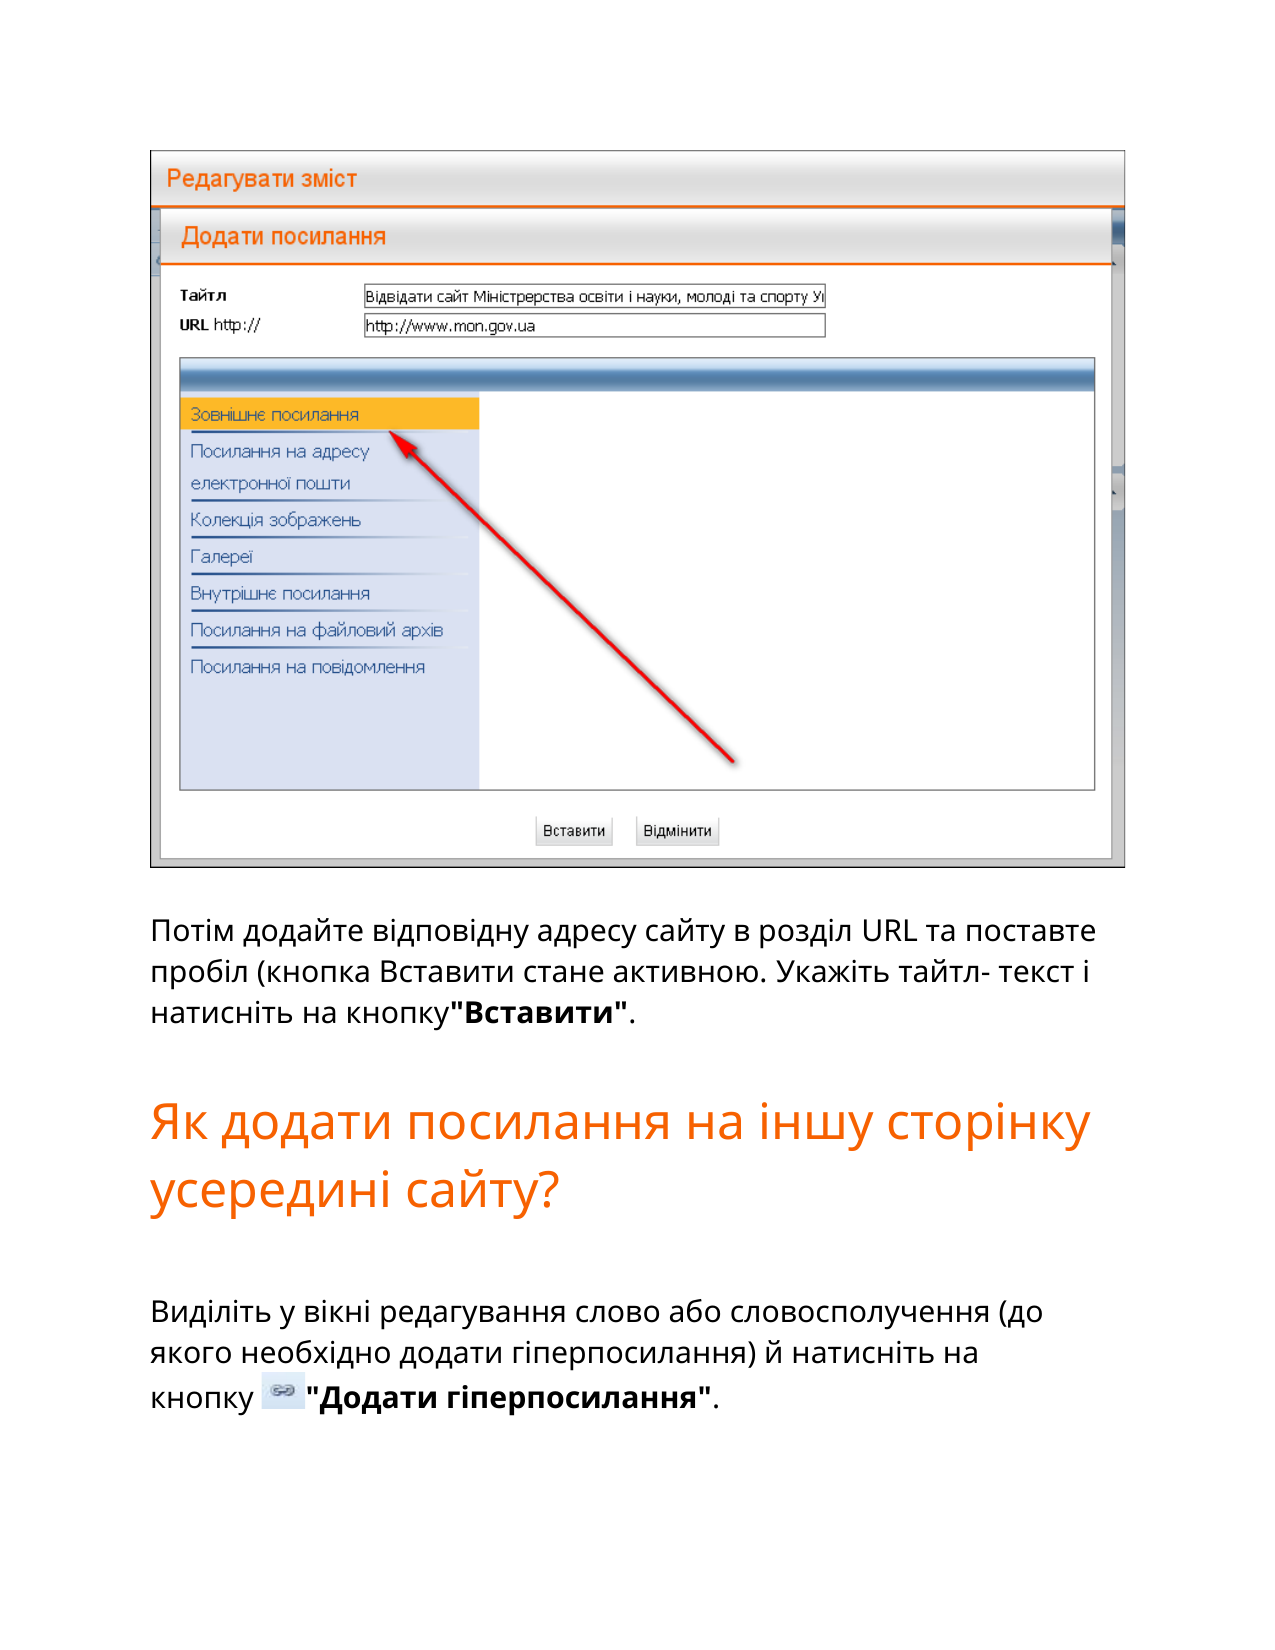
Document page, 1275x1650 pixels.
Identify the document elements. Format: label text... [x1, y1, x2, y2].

text Як додати посилання на іншу сторінку усередині сайту? [150, 1086, 1125, 1222]
text Потім додайте відповідну адресу сайту в розділ URL та поставте пробіл (кнопка Вставити стане активною. Укажіть тайтл- текст і натисніть на кнопку"Вставити". [150, 909, 1125, 1033]
picture [150, 150, 1125, 868]
text Виділіть у вікні редагування слово або словосполучення (до якого необхідно додати гіперпосилання) й натисніть на кнопку "Додати гіперпосилання". [150, 1290, 1125, 1417]
picture [261, 1372, 306, 1409]
